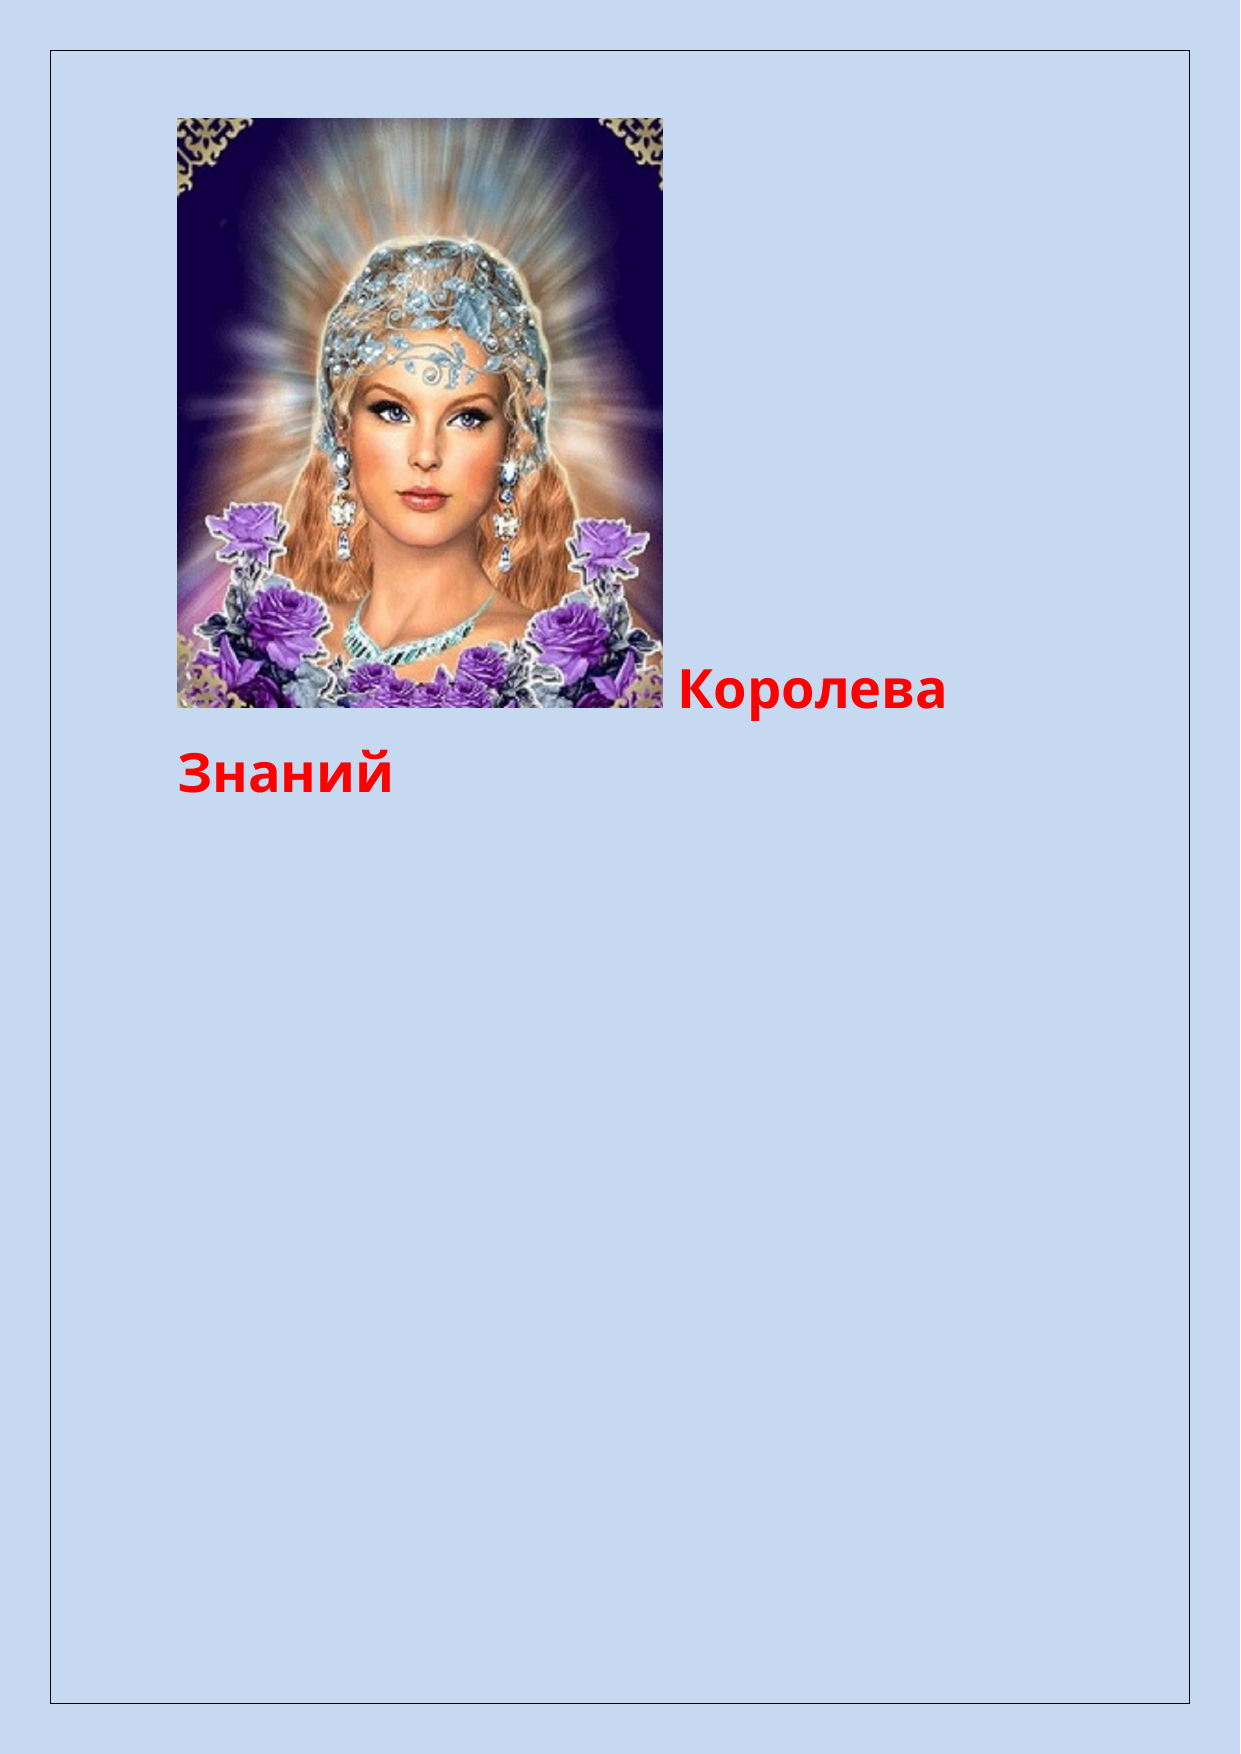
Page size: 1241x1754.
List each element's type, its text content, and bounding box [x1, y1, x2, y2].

picture [177, 118, 663, 708]
